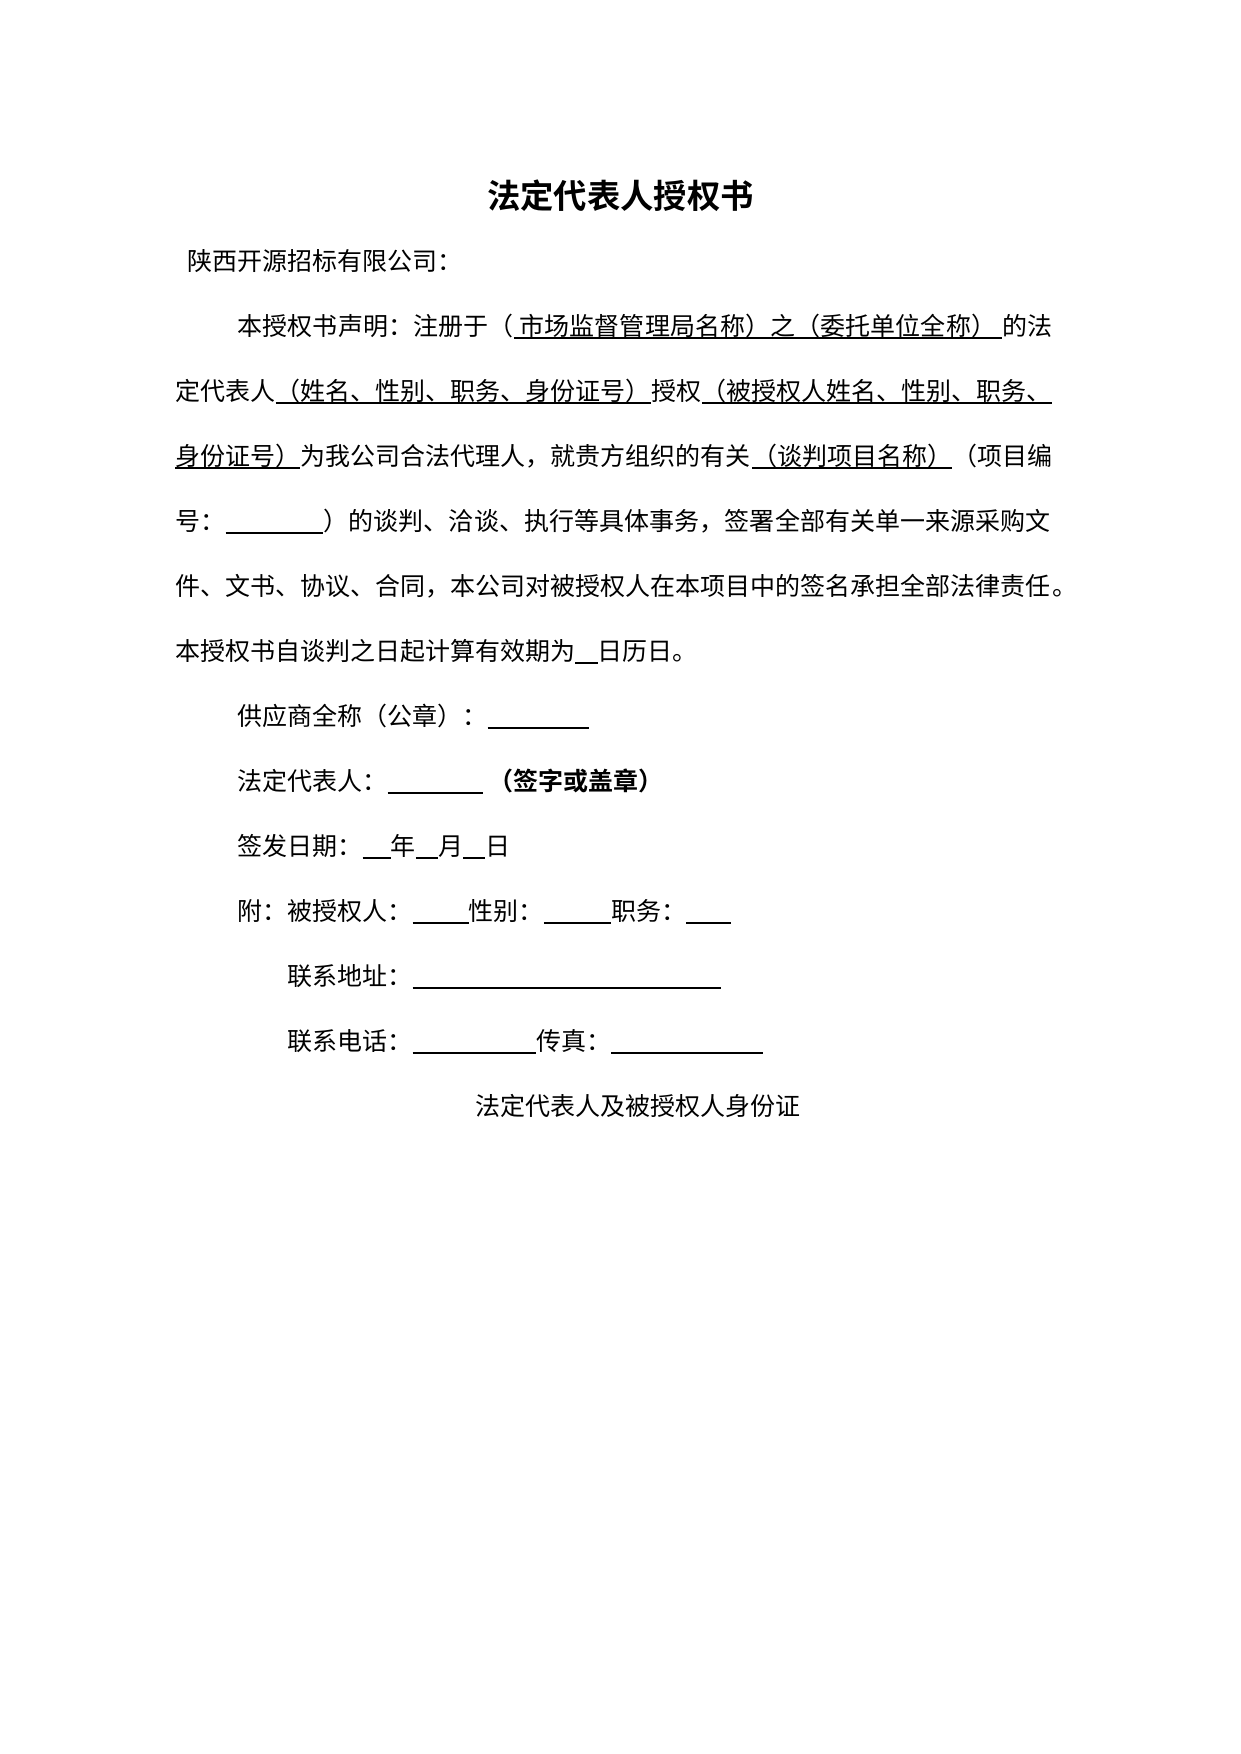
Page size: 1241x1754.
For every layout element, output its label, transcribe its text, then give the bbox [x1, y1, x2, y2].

text 联系地址： [187, 942, 1053, 1007]
text 联系电话： 传真： [187, 1007, 1053, 1072]
text 本授权书声明：注册于（ 市场监督管理局名称）之（委托单位全称） 的法定代表人（姓名、性别、职务、身份证号）授权（被授权人姓名、性别、职务、身份证号）为我公司合法代理人，就贵方组织的有关（谈判项目名称）（项目编号： ）的谈判、洽谈、执行等具体事务，签署全部有关单一来源采购文件、文书、协议、合同，本公司对被授权人在本项目中的签名承担全部法律责任。本授权书自谈判之日起计算有效期为 日历日。 [175, 292, 1053, 682]
text 签发日期： 年 月 日 [187, 812, 1053, 877]
text 法定代表人授权书 [187, 162, 1053, 227]
text 供应商全称（公章）： [187, 682, 1053, 747]
text 法定代表人及被授权人身份证 [187, 1072, 1053, 1137]
text 陕西开源招标有限公司： [187, 227, 1053, 292]
text 附：被授权人： 性别： 职务： [187, 877, 1053, 942]
text 法定代表人： （签字或盖章） [187, 747, 1053, 812]
